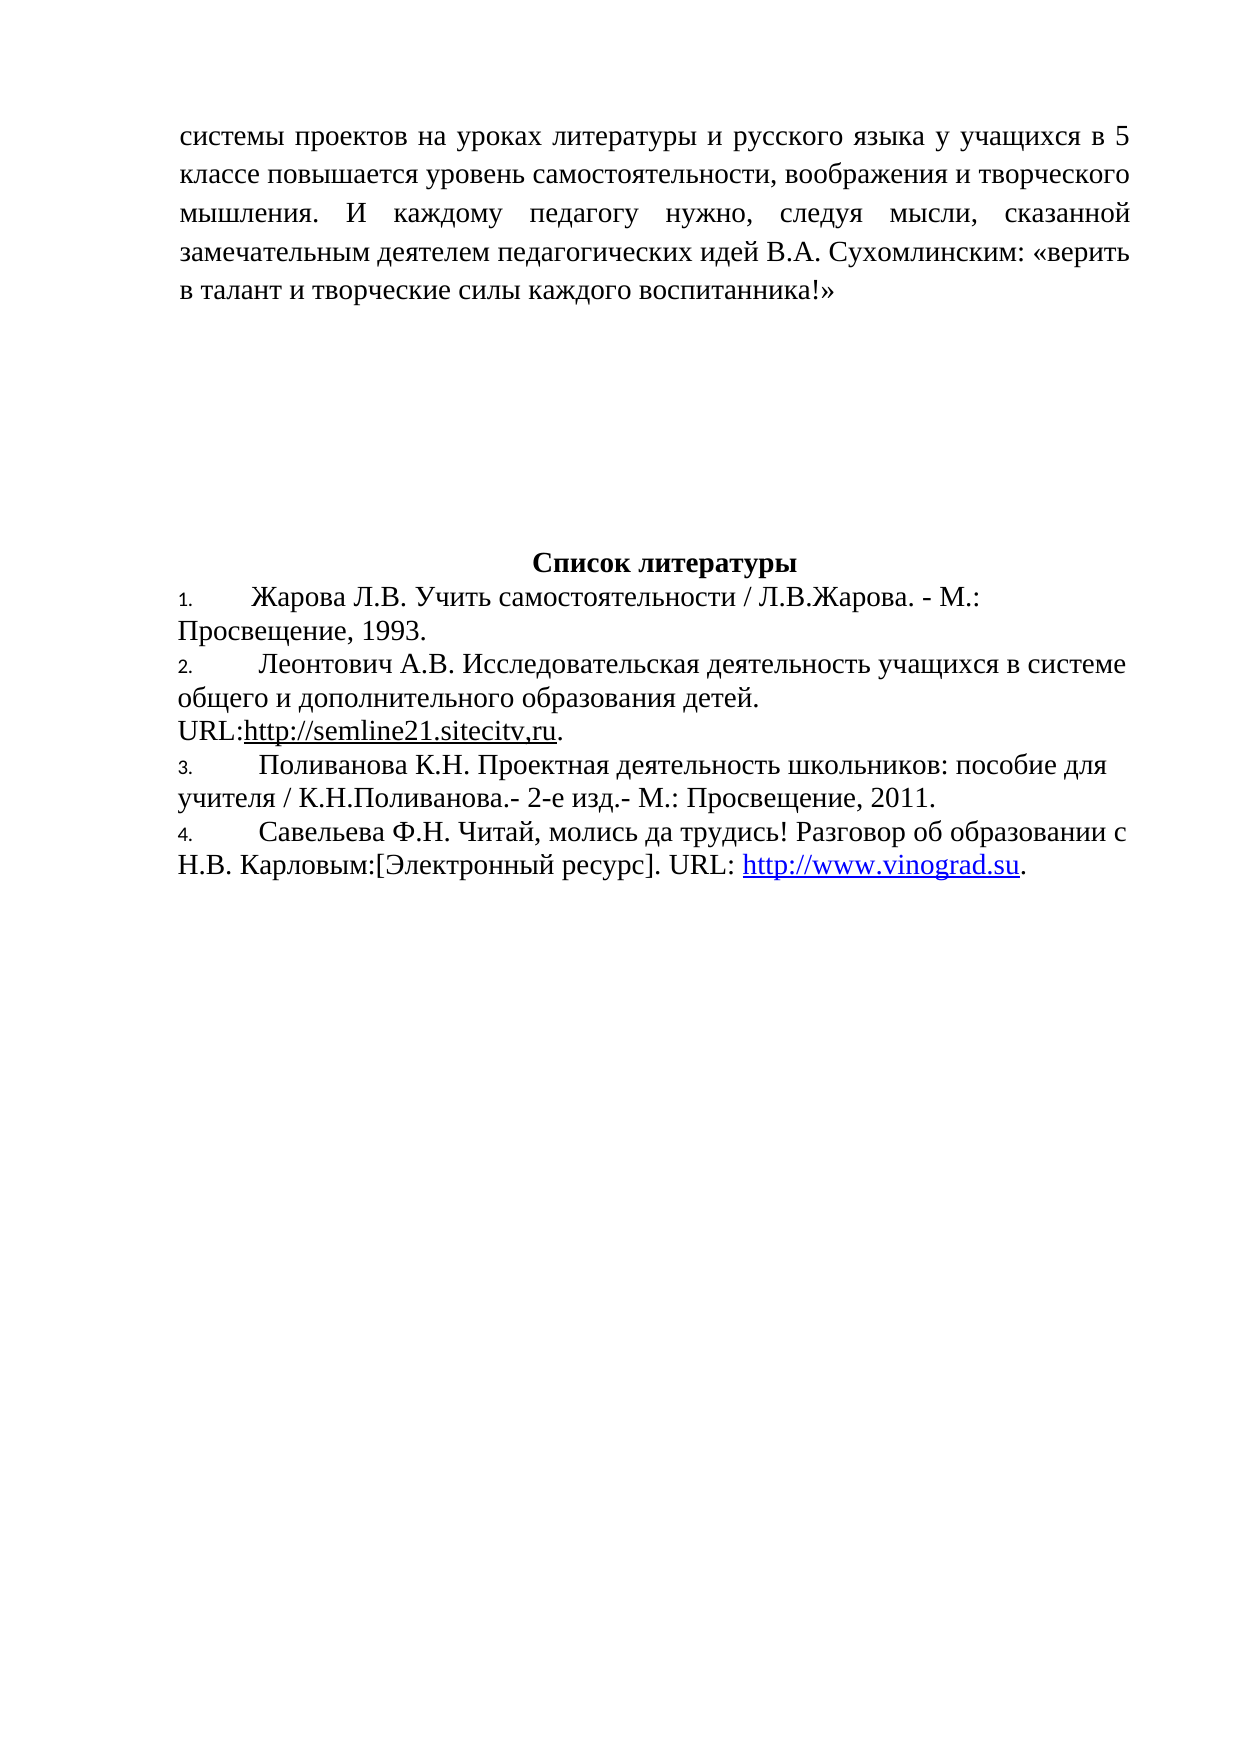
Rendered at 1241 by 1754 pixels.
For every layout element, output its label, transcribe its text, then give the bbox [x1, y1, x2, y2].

text Список литературы [177, 546, 1152, 579]
list Савельева Ф.Н. Читай, молись да трудись! Разговор об образовании с Н.В. Карловым:[Электронный ресурс]. URL: http://www.vinograd.su. [177, 814, 1152, 881]
list Поливанова К.Н. Проектная деятельность школьников: пособие для учителя / К.Н.Поливанова.- 2-е изд.- М.: Просвещение, 2011. [177, 747, 1152, 814]
list Жарова Л.В. Учить самостоятельности / Л.В.Жарова. - М.: Просвещение, 1993. [177, 579, 1152, 646]
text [179, 118, 1131, 306]
list Леонтович А.В. Исследовательская деятельность учащихся в системе общего и дополнительного образования детей. URL:http://semline21.sitecitv,ru. [177, 646, 1152, 747]
